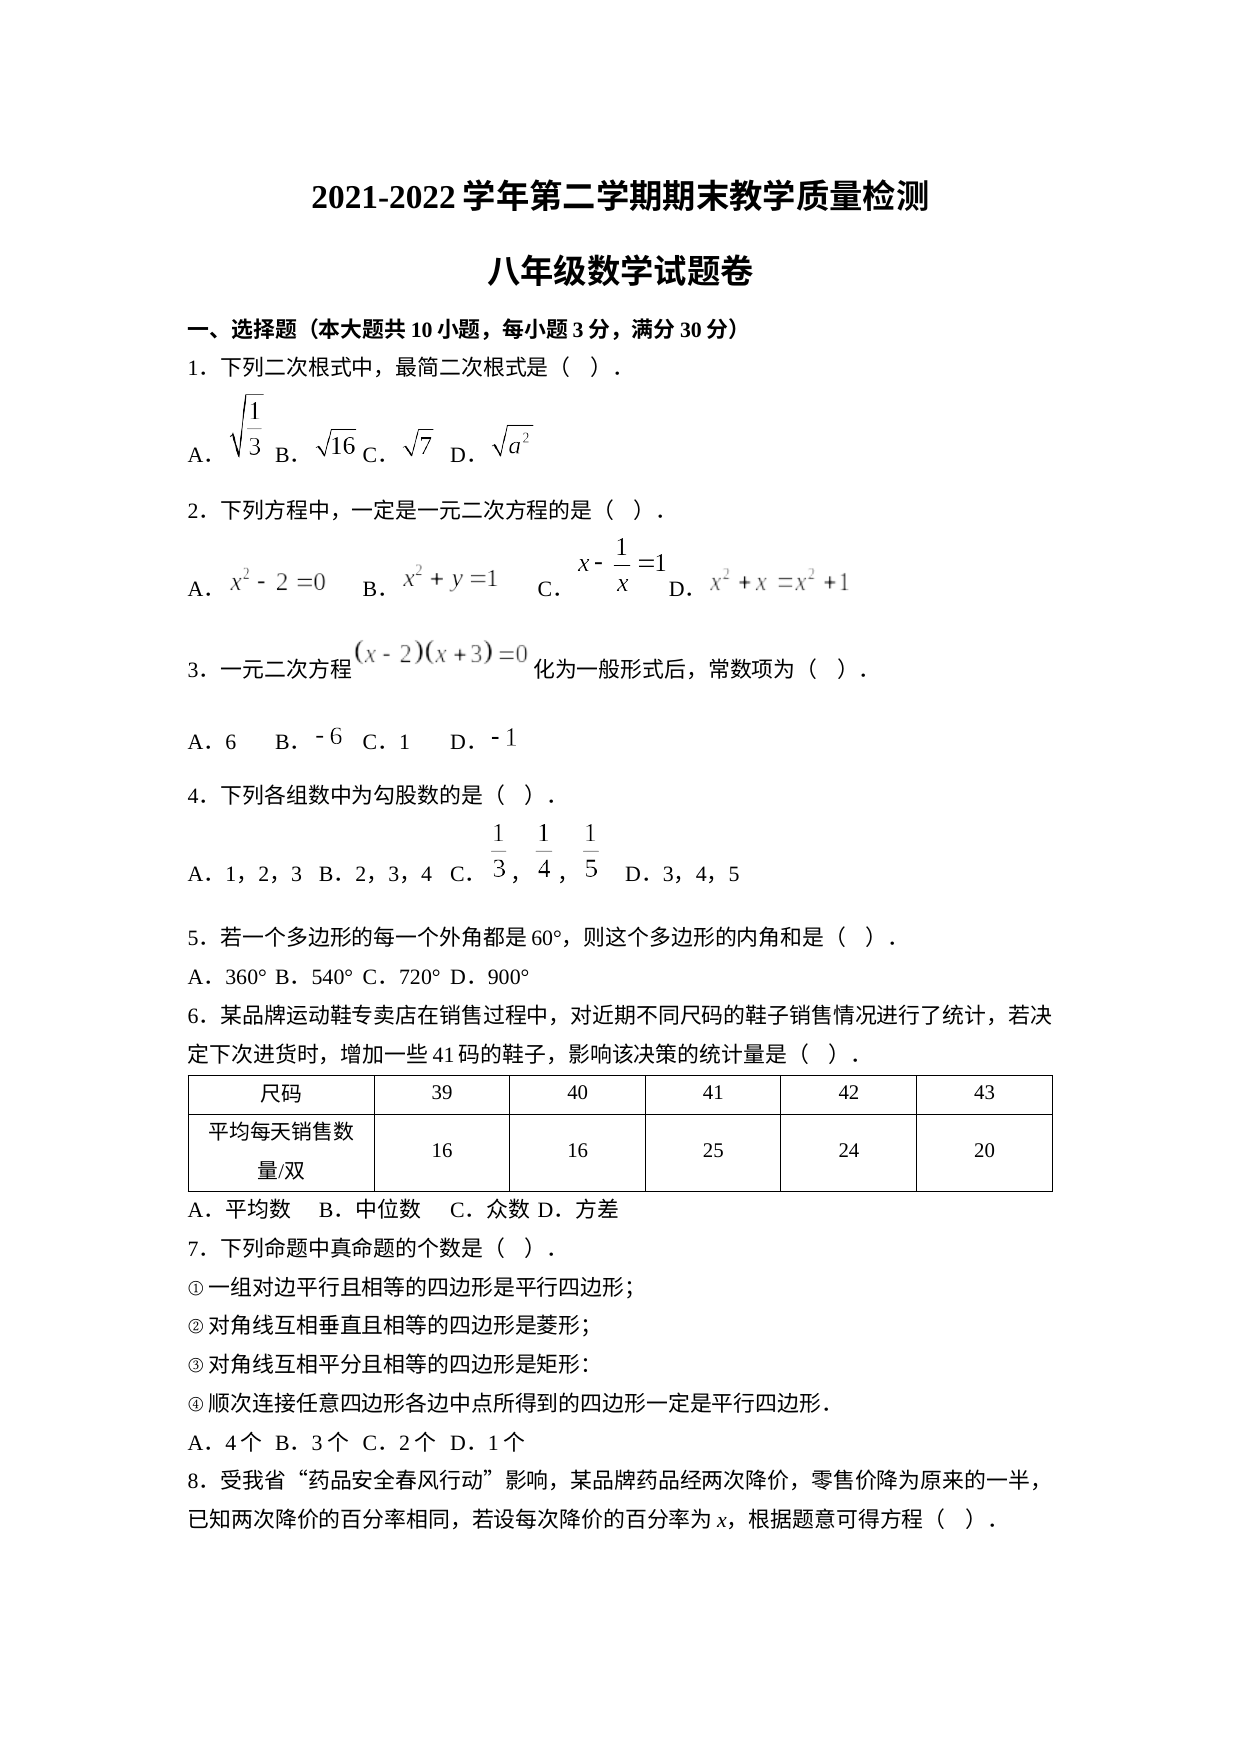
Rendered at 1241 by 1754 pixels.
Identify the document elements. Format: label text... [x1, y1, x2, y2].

table_cell 16 [375, 1115, 509, 1191]
text 6．某品牌运动鞋专卖店在销售过程中，对近期不同尺码的鞋子销售情况进行了统计，若决定下次进货时，增加一些41码的鞋子，影响该决策的统计量是（ ）． [187, 997, 1053, 1069]
text 2．下列方程中，一定是一元二次方程的是（ ）． [187, 492, 1053, 525]
table_header 40 [510, 1076, 645, 1113]
table_cell 20 [917, 1115, 1052, 1191]
text ②对角线互相垂直且相等的四边形是菱形； [187, 1308, 1053, 1341]
table_header 43 [917, 1076, 1052, 1113]
text ③对角线互相平分且相等的四边形是矩形： [187, 1347, 1053, 1379]
text 4．下列各组数中为勾股数的是（ ）． [187, 777, 1053, 810]
text 3．一元二次方程化为一般形式后，常数项为（ ）． [187, 635, 1053, 700]
text A． B． C． D． [187, 531, 1053, 629]
text A．360° B．540° C．720° D．900° [187, 959, 1053, 991]
text ①一组对边平行且相等的四边形是平行四边形； [187, 1269, 1053, 1302]
table_header 41 [646, 1076, 780, 1113]
table_cell 25 [646, 1115, 780, 1191]
text A．4个 B．3个 C．2个 D．1个 [187, 1424, 1053, 1457]
text 2021-2022学年第二学期期末教学质量检测 [187, 162, 1053, 227]
text 5．若一个多边形的每一个外角都是60°，则这个多边形的内角和是（ ）． [187, 920, 1053, 952]
text 八年级数学试题卷 [187, 237, 1053, 302]
table_cell 16 [510, 1115, 645, 1191]
table_header 42 [781, 1076, 916, 1113]
text A．6 B． C．1 D． [187, 706, 1053, 771]
text ④顺次连接任意四边形各边中点所得到的四边形一定是平行四边形． [187, 1386, 1053, 1418]
text 1．下列二次根式中，最简二次根式是（ ）． [187, 350, 1053, 382]
table_cell 24 [781, 1115, 916, 1191]
text A．1，2，3 B．2，3，4 C．，， D．3，4，5 [187, 816, 1053, 914]
text 8．受我省“药品安全春风行动”影响，某品牌药品经两次降价，零售价降为原来的一半，已知两次降价的百分率相同，若设每次降价的百分率为x，根据题意可得方程（ ）． [187, 1463, 1053, 1534]
text A．平均数 B．中位数 C．众数 D．方差 [187, 1192, 1053, 1224]
table_header 尺码 [189, 1076, 374, 1113]
text 一、选择题（本大题共10小题，每小题3分，满分30分） [187, 311, 1053, 344]
text 7．下列命题中真命题的个数是（ ）． [187, 1231, 1053, 1263]
table_header 39 [375, 1076, 509, 1113]
text A． B． C． D． [187, 389, 1053, 486]
table_cell 平均每天销售数量/双 [189, 1115, 374, 1191]
